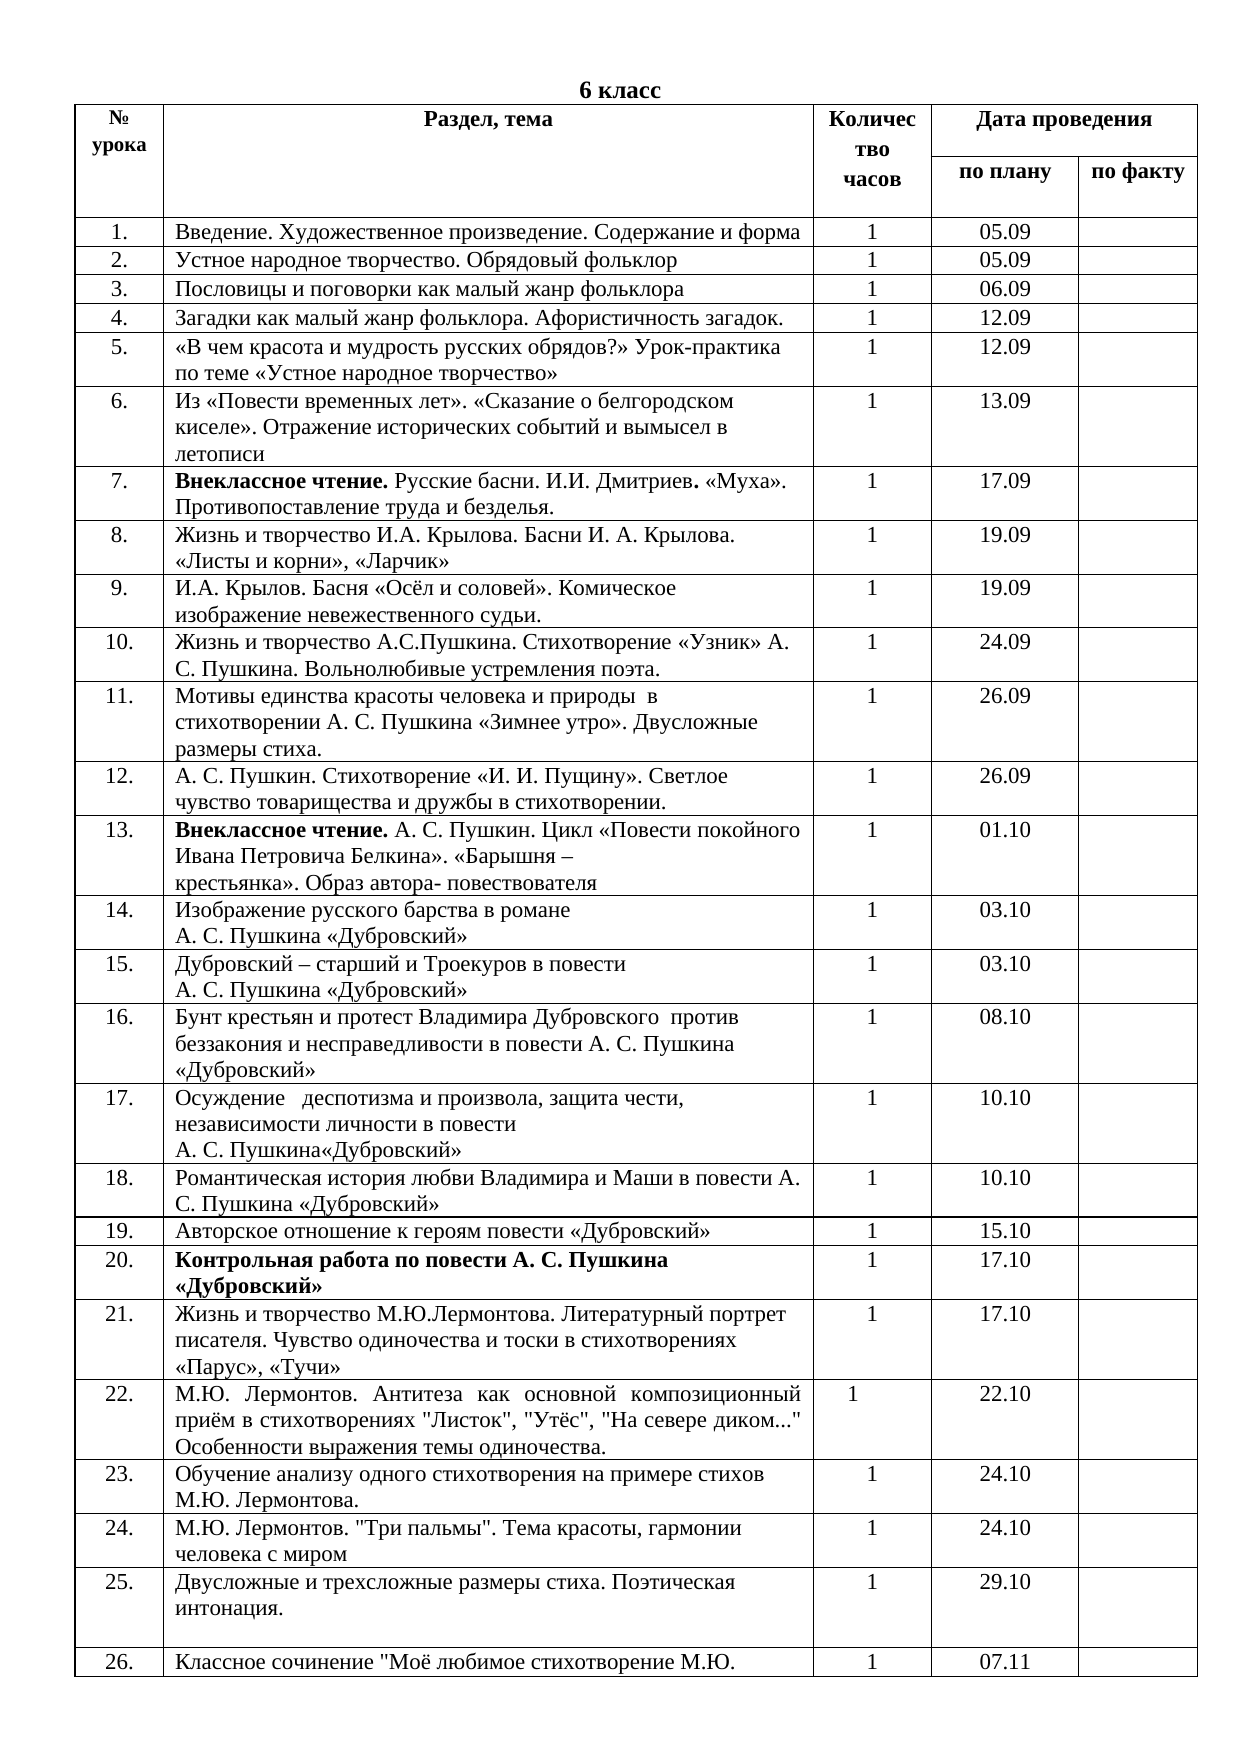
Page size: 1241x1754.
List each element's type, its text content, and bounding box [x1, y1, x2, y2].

table_cell 1 [814, 1568, 931, 1647]
table_cell 17.09 [932, 467, 1078, 520]
table_cell 17.10 [932, 1246, 1078, 1299]
table_cell [1079, 1568, 1197, 1647]
table_cell Изображение русского барства в романе А. С. Пушкина «Дубровский» [164, 896, 813, 949]
table_cell 17. [76, 1084, 163, 1163]
table_cell 07.11 [932, 1648, 1078, 1676]
table_cell 01.10 [932, 816, 1078, 895]
table_cell 1 [814, 1460, 931, 1513]
table_cell 1 [814, 1380, 931, 1459]
table_cell М.Ю. Лермонтов. "Три пальмы". Тема красоты, гармонии человека с миром [164, 1514, 813, 1567]
table_cell 13. [76, 816, 163, 895]
table_cell 19.09 [932, 575, 1078, 627]
table_cell 2. [76, 247, 163, 274]
table_cell по факту [1079, 157, 1197, 217]
table_cell 22.10 [932, 1380, 1078, 1459]
table_cell 1 [814, 1648, 931, 1676]
table_cell 1 [814, 275, 931, 303]
table_cell 8. [76, 521, 163, 573]
table_cell 12.09 [932, 304, 1078, 332]
table_cell 1 [814, 1514, 931, 1567]
table_cell [1079, 1084, 1197, 1163]
table_cell 1 [814, 628, 931, 681]
table_cell Жизнь и творчество А.С.Пушкина. Стихотворение «Узник» А. С. Пушкина. Вольнолюбивые устремления поэта. [164, 628, 813, 681]
table_cell [1079, 762, 1197, 815]
table_cell Романтическая история любви Владимира и Маши в повести А. С. Пушкина «Дубровский» [164, 1164, 813, 1216]
table_header № урока [76, 105, 163, 217]
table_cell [164, 1648, 813, 1676]
table_cell [1079, 628, 1197, 681]
table_cell 1 [814, 333, 931, 386]
table_cell 14. [76, 896, 163, 949]
table_cell Загадки как малый жанр фольклора. Афористичность загадок. [164, 304, 813, 332]
table_cell 10.10 [932, 1164, 1078, 1216]
table_cell 1 [814, 521, 931, 573]
table_cell 10. [76, 628, 163, 681]
table_cell 12. [76, 762, 163, 815]
table_cell 9. [76, 575, 163, 627]
table_cell 23. [76, 1460, 163, 1513]
table_cell 03.10 [932, 950, 1078, 1002]
table_cell 1 [814, 1164, 931, 1216]
table_header Количество часов [814, 105, 931, 217]
table_cell 1 [814, 816, 931, 895]
table_cell 1 [814, 1004, 931, 1082]
table_cell [1079, 1164, 1197, 1216]
table_cell [1079, 467, 1197, 520]
table_cell Обучение анализу одного стихотворения на примере стихов М.Ю. Лермонтова. [164, 1460, 813, 1513]
table_cell 15.10 [932, 1218, 1078, 1245]
table_cell [1079, 387, 1197, 466]
table_cell 1 [814, 762, 931, 815]
table_cell [1079, 521, 1197, 573]
table_cell Двусложные и трехсложные размеры стиха. Поэтическая интонация. [164, 1568, 813, 1647]
table_cell 1 [814, 387, 931, 466]
table_cell 1 [814, 218, 931, 246]
table_cell 21. [76, 1300, 163, 1379]
table_cell И.А. Крылов. Басня «Осёл и соловей». Комическое изображение невежественного судьи. [164, 575, 813, 627]
table_cell по плану [932, 157, 1078, 217]
table_cell [1079, 682, 1197, 761]
table_cell 05.09 [932, 247, 1078, 274]
table_header Раздел, тема [164, 105, 813, 217]
table_cell [1079, 333, 1197, 386]
table_cell 1 [814, 575, 931, 627]
table_cell Введение. Художественное произведение. Содержание и форма [164, 218, 813, 246]
table_cell 1 [814, 1246, 931, 1299]
table_cell 26.09 [932, 682, 1078, 761]
table_cell Бунт крестьян и протест Владимира Дубровского против беззакония и несправедливости в повести А. С. Пушкина «Дубровский» [164, 1004, 813, 1082]
table_cell [1079, 1004, 1197, 1082]
table_cell 7. [76, 467, 163, 520]
text 6 класс [75, 75, 1165, 104]
table_cell [1079, 1246, 1197, 1299]
table_cell 24.10 [932, 1460, 1078, 1513]
table_cell [1079, 896, 1197, 949]
table_cell 22. [76, 1380, 163, 1459]
table_cell Внеклассное чтение. Русские басни. И.И. Дмитриев. «Муха». Противопоставление труда и безделья. [164, 467, 813, 520]
table_cell 3. [76, 275, 163, 303]
table_cell [1079, 1514, 1197, 1567]
table_cell 1 [814, 950, 931, 1002]
table_cell [1079, 275, 1197, 303]
table_cell 10.10 [932, 1084, 1078, 1163]
table_cell 1 [814, 304, 931, 332]
table_cell [1079, 950, 1197, 1002]
table_cell Устное народное творчество. Обрядовый фольклор [164, 247, 813, 274]
table_cell 26. [76, 1648, 163, 1676]
table_cell 08.10 [932, 1004, 1078, 1082]
table_cell 24.09 [932, 628, 1078, 681]
table_cell Внеклассное чтение. А. С. Пушкин. Цикл «Повести покойного Ивана Петровича Белкина». «Барышня – крестьянка». Образ автора- повествователя [164, 816, 813, 895]
table_cell 4. [76, 304, 163, 332]
table_cell Жизнь и творчество М.Ю.Лермонтова. Литературный портрет писателя. Чувство одиночества и тоски в стихотворениях «Парус», «Тучи» [164, 1300, 813, 1379]
table_cell 20. [76, 1246, 163, 1299]
table_cell 06.09 [932, 275, 1078, 303]
table_cell 24. [76, 1514, 163, 1567]
table_cell 5. [76, 333, 163, 386]
table_cell 1 [814, 1300, 931, 1379]
table_cell 1 [814, 1218, 931, 1245]
table_cell Дубровский – старший и Троекуров в повести А. С. Пушкина «Дубровский» [164, 950, 813, 1002]
table_cell 17.10 [932, 1300, 1078, 1379]
table_cell Жизнь и творчество И.А. Крылова. Басни И. А. Крылова. «Листы и корни», «Ларчик» [164, 521, 813, 573]
table_cell [1079, 1460, 1197, 1513]
table_cell 1 [814, 682, 931, 761]
table_cell 24.10 [932, 1514, 1078, 1567]
table_cell [1079, 816, 1197, 895]
table_cell [1079, 247, 1197, 274]
table_cell Из «Повести временных лет». «Сказание о белгородском киселе». Отражение исторических событий и вымысел в летописи [164, 387, 813, 466]
table_cell 11. [76, 682, 163, 761]
table_cell [1079, 1648, 1197, 1676]
table_cell [1079, 218, 1197, 246]
table_header Дата проведения [932, 105, 1197, 156]
table_cell 1 [814, 1084, 931, 1163]
table_cell Пословицы и поговорки как малый жанр фольклора [164, 275, 813, 303]
table_cell М.Ю. Лермонтов. Антитеза как основной композиционный приём в стихотворениях "Листок", "Утёс", "На севере диком..." Особенности выражения темы одиночества. [164, 1380, 813, 1459]
table_cell [1079, 1300, 1197, 1379]
table_cell 16. [76, 1004, 163, 1082]
table_cell [1079, 1218, 1197, 1245]
table_cell 26.09 [932, 762, 1078, 815]
table_cell 19.09 [932, 521, 1078, 573]
table_cell А. С. Пушкин. Стихотворение «И. И. Пущину». Светлое чувство товарищества и дружбы в стихотворении. [164, 762, 813, 815]
table_cell 18. [76, 1164, 163, 1216]
table_cell 6. [76, 387, 163, 466]
table_cell [1079, 1380, 1197, 1459]
table_cell [1079, 575, 1197, 627]
table_cell 1 [814, 467, 931, 520]
table_cell Осуждение деспотизма и произвола, защита чести, независимости личности в повести А. С. Пушкина«Дубровский» [164, 1084, 813, 1163]
table_cell 25. [76, 1568, 163, 1647]
table_cell 29.10 [932, 1568, 1078, 1647]
table_cell Мотивы единства красоты человека и природы в стихотворении А. С. Пушкина «Зимнее утро». Двусложные размеры стиха. [164, 682, 813, 761]
table_cell 1 [814, 247, 931, 274]
table_cell 13.09 [932, 387, 1078, 466]
table_cell 15. [76, 950, 163, 1002]
table_cell 05.09 [932, 218, 1078, 246]
table_cell Контрольная работа по повести А. С. Пушкина «Дубровский» [164, 1246, 813, 1299]
table_cell 1. [76, 218, 163, 246]
table_cell [1079, 304, 1197, 332]
table_cell 12.09 [932, 333, 1078, 386]
table_cell «В чем красота и мудрость русских обрядов?» Урок-практика по теме «Устное народное творчество» [164, 333, 813, 386]
table_cell 03.10 [932, 896, 1078, 949]
table_cell 19. [76, 1218, 163, 1245]
table_cell 1 [814, 896, 931, 949]
table_cell Авторское отношение к героям повести «Дубровский» [164, 1218, 813, 1245]
